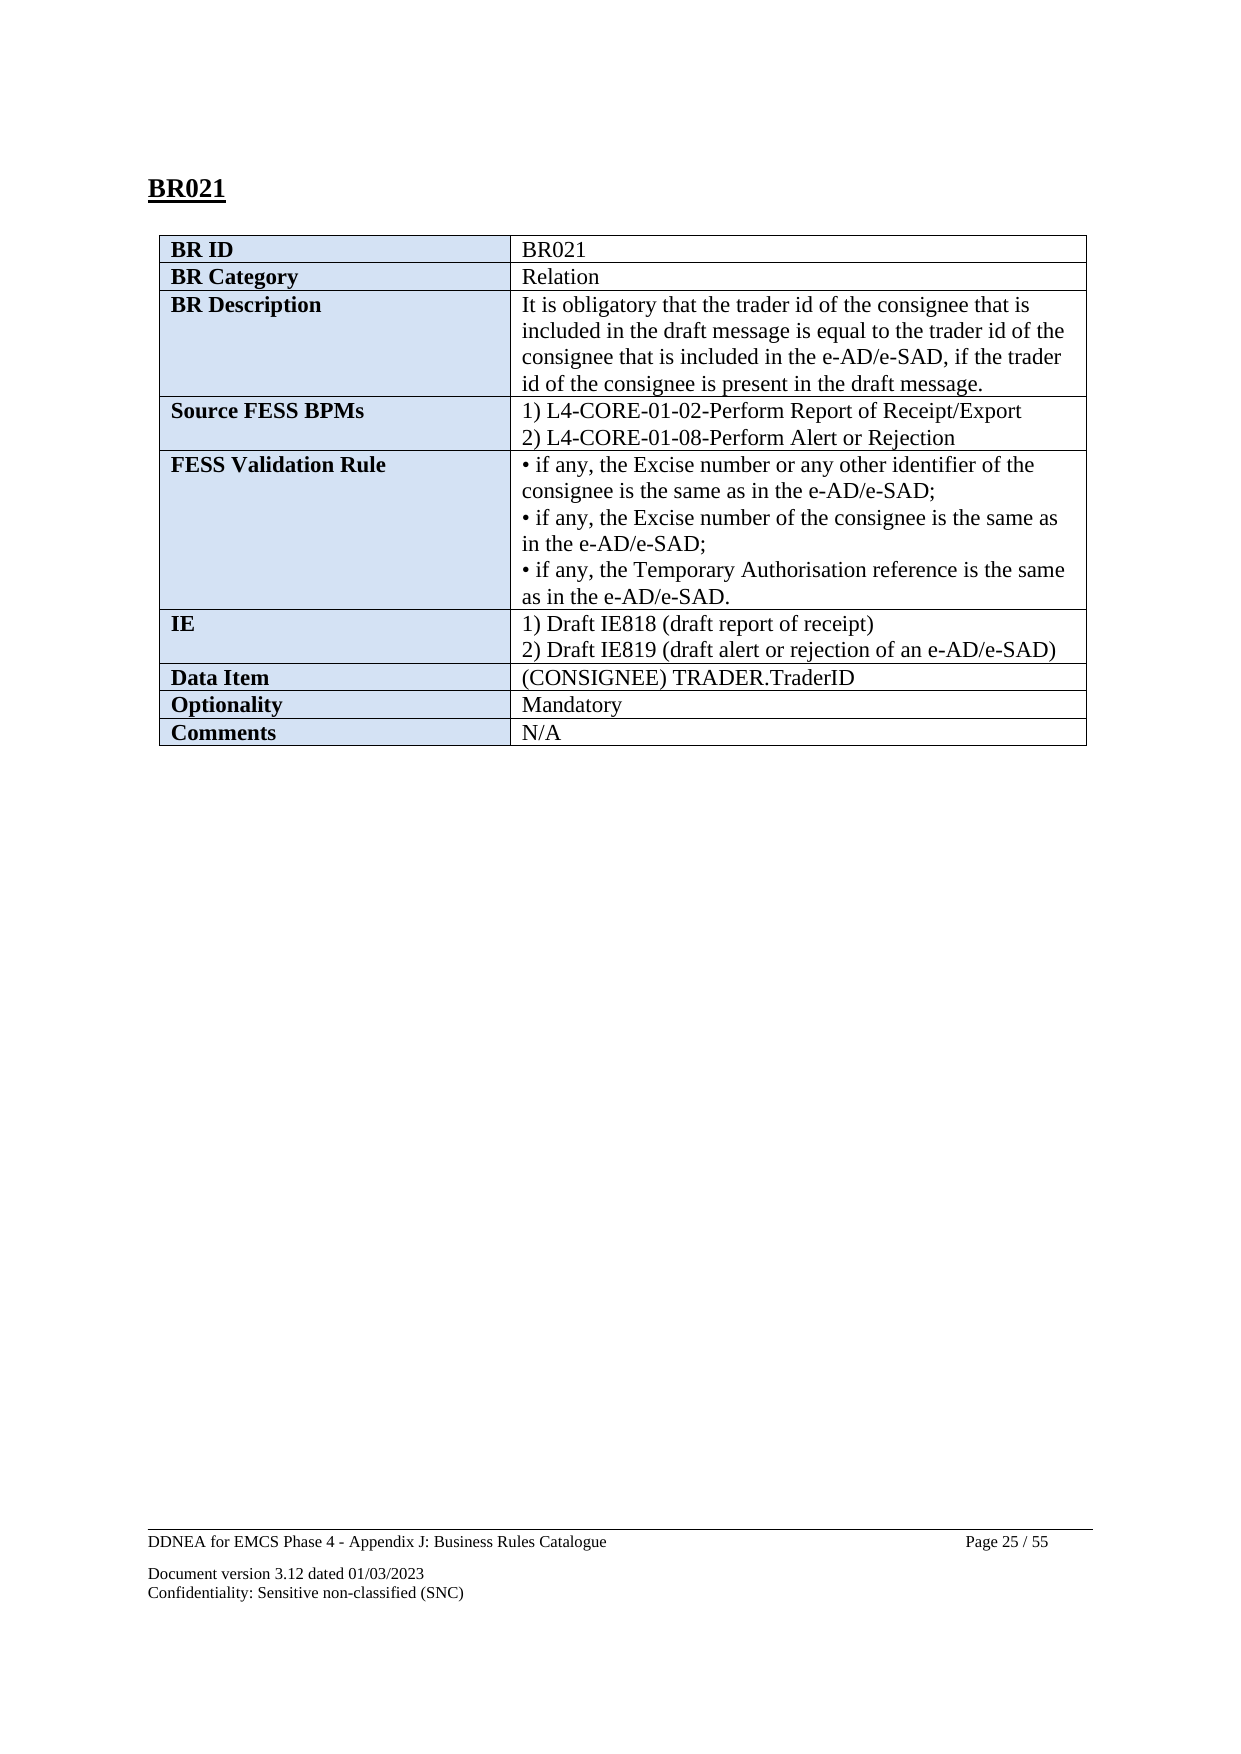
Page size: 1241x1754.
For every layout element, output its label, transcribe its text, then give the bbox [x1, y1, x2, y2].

table_cell Data Item [160, 664, 510, 690]
table_cell 1) L4-CORE-01-02-Perform Report of Receipt/Export 2) L4-CORE-01-08-Perform Alert or Rejection [511, 397, 1086, 450]
table_header BR ID [160, 236, 510, 262]
table_cell (CONSIGNEE) TRADER.TraderID [511, 664, 1086, 690]
table_cell BR Category [160, 263, 510, 290]
table_cell Comments [160, 719, 510, 745]
table_cell Relation [511, 263, 1086, 290]
table_cell N/A [511, 719, 1086, 745]
table_cell Optionality [160, 691, 510, 718]
table_header BR021 [511, 236, 1086, 262]
table_cell Mandatory [511, 691, 1086, 718]
text BR021 [148, 173, 1093, 204]
table_cell BR Description [160, 291, 510, 396]
table_cell Source FESS BPMs [160, 397, 510, 450]
table_cell 1) Draft IE818 (draft report of receipt) 2) Draft IE819 (draft alert or rejection of an e-AD/e-SAD) [511, 610, 1086, 663]
table_cell It is obligatory that the trader id of the consignee that is included in the draft message is equal to the trader id of the consignee that is included in the e-AD/e-SAD, if the trader id of the consignee is present in the draft message. [511, 291, 1086, 396]
table_cell IE [160, 610, 510, 663]
table_cell • if any, the Excise number or any other identifier of the consignee is the same as in the e-AD/e-SAD; • if any, the Excise number of the consignee is the same as in the e-AD/e-SAD; • if any, the Temporary Authorisation reference is the same as in the e-AD/e-SAD. [511, 451, 1086, 609]
table_cell FESS Validation Rule [160, 451, 510, 609]
